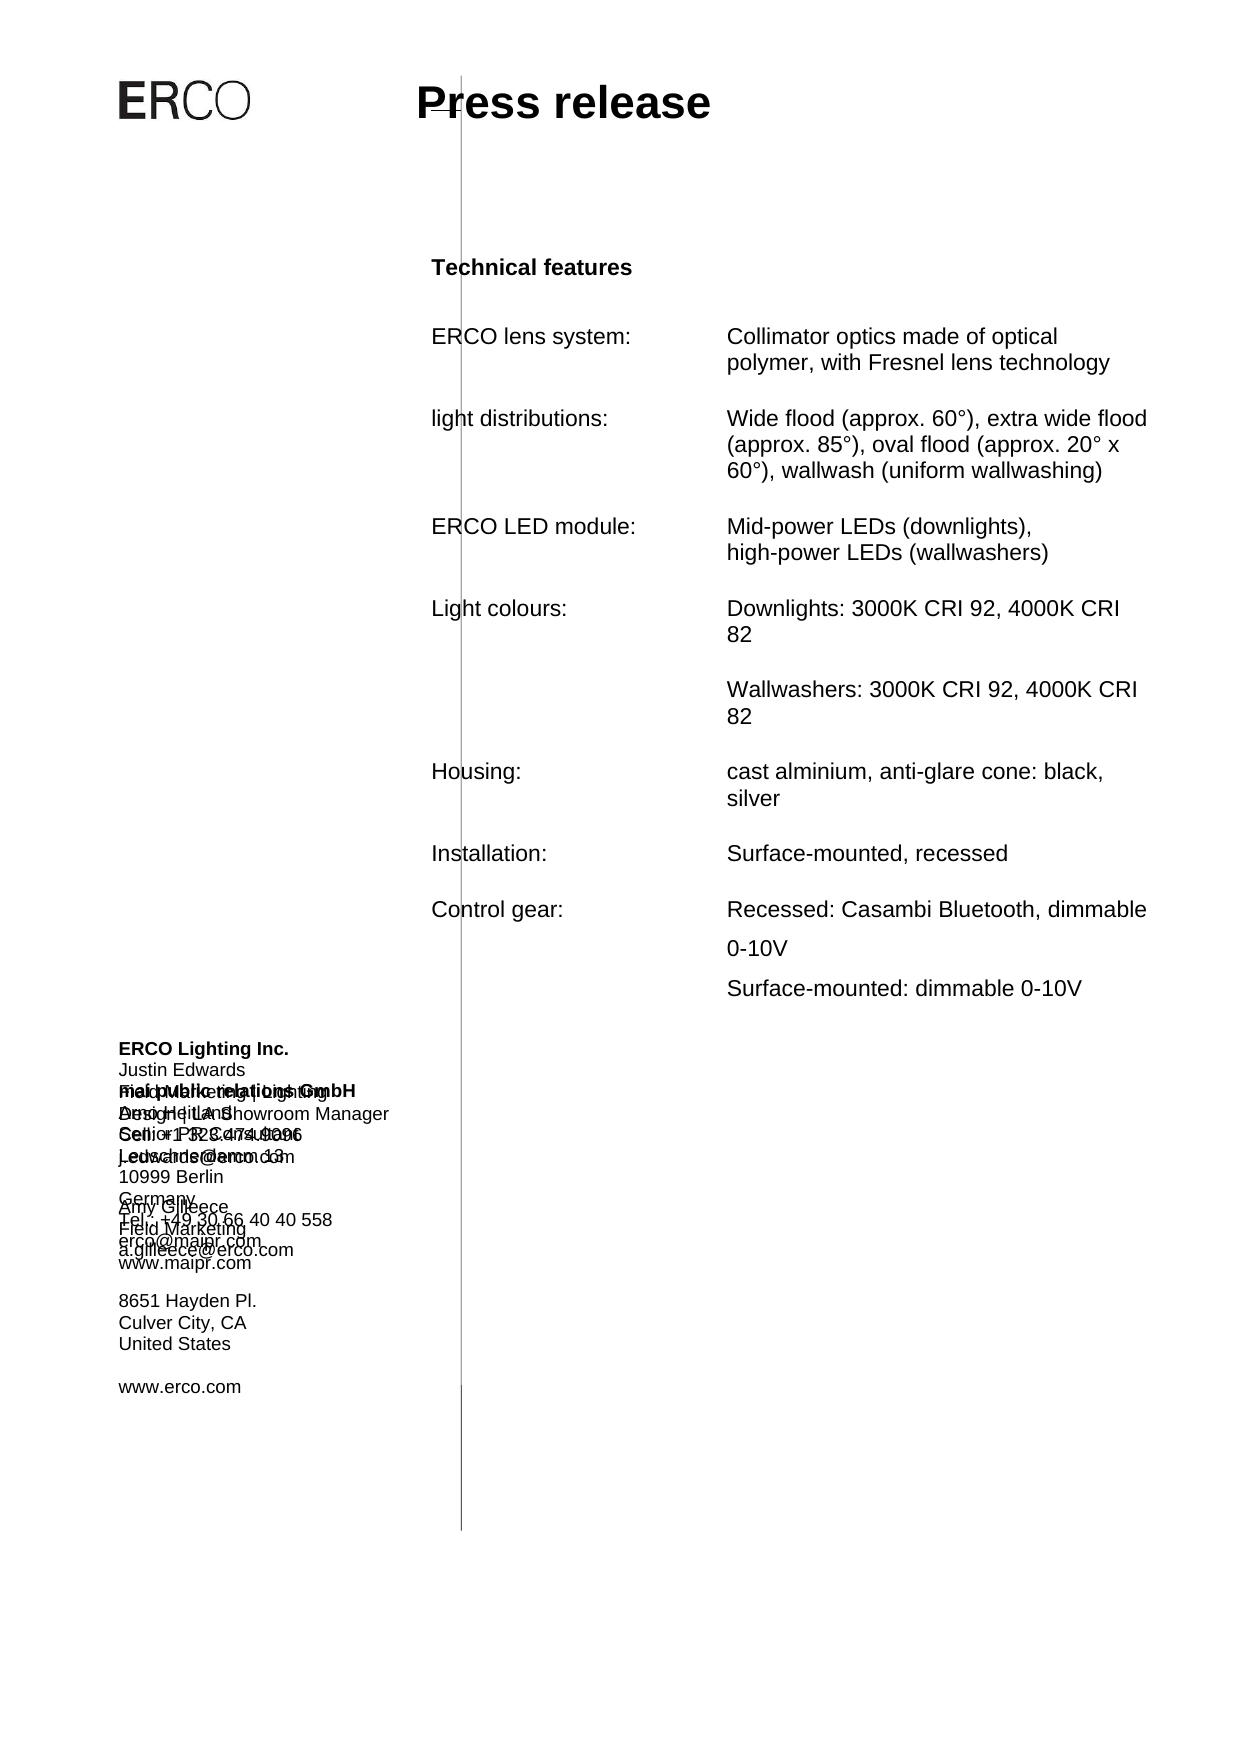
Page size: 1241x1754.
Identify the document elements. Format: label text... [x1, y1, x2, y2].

text light distributions: Wide flood (approx. 60°), extra wide flood (approx. 85°), oval flood (approx. 20° x 60°), wallwash (uniform wallwashing) [431, 404, 1152, 483]
text Housing: cast alminium, anti-glare cone: black, silver [431, 758, 1152, 811]
text Control gear: Recessed: Casambi Bluetooth, dimmable 0-10V [431, 896, 1152, 962]
text ERCO lens system: Collimator optics made of optical polymer, with Fresnel lens technology [431, 323, 1152, 375]
text Installation: Surface-mounted, recessed [431, 840, 1152, 867]
text Technical features [431, 254, 1152, 280]
text ERCO LED module: Mid-power LEDs (downlights), high-power LEDs (wallwashers) [431, 513, 1152, 565]
text Surface-mounted: dimmable 0-10V [431, 975, 1152, 1001]
picture [118, 79, 251, 121]
text Light colours: Downlights: 3000K CRI 92, 4000K CRI 82 [431, 594, 1152, 647]
text Wallwashers: 3000K CRI 92, 4000K CRI 82 [727, 676, 1152, 729]
